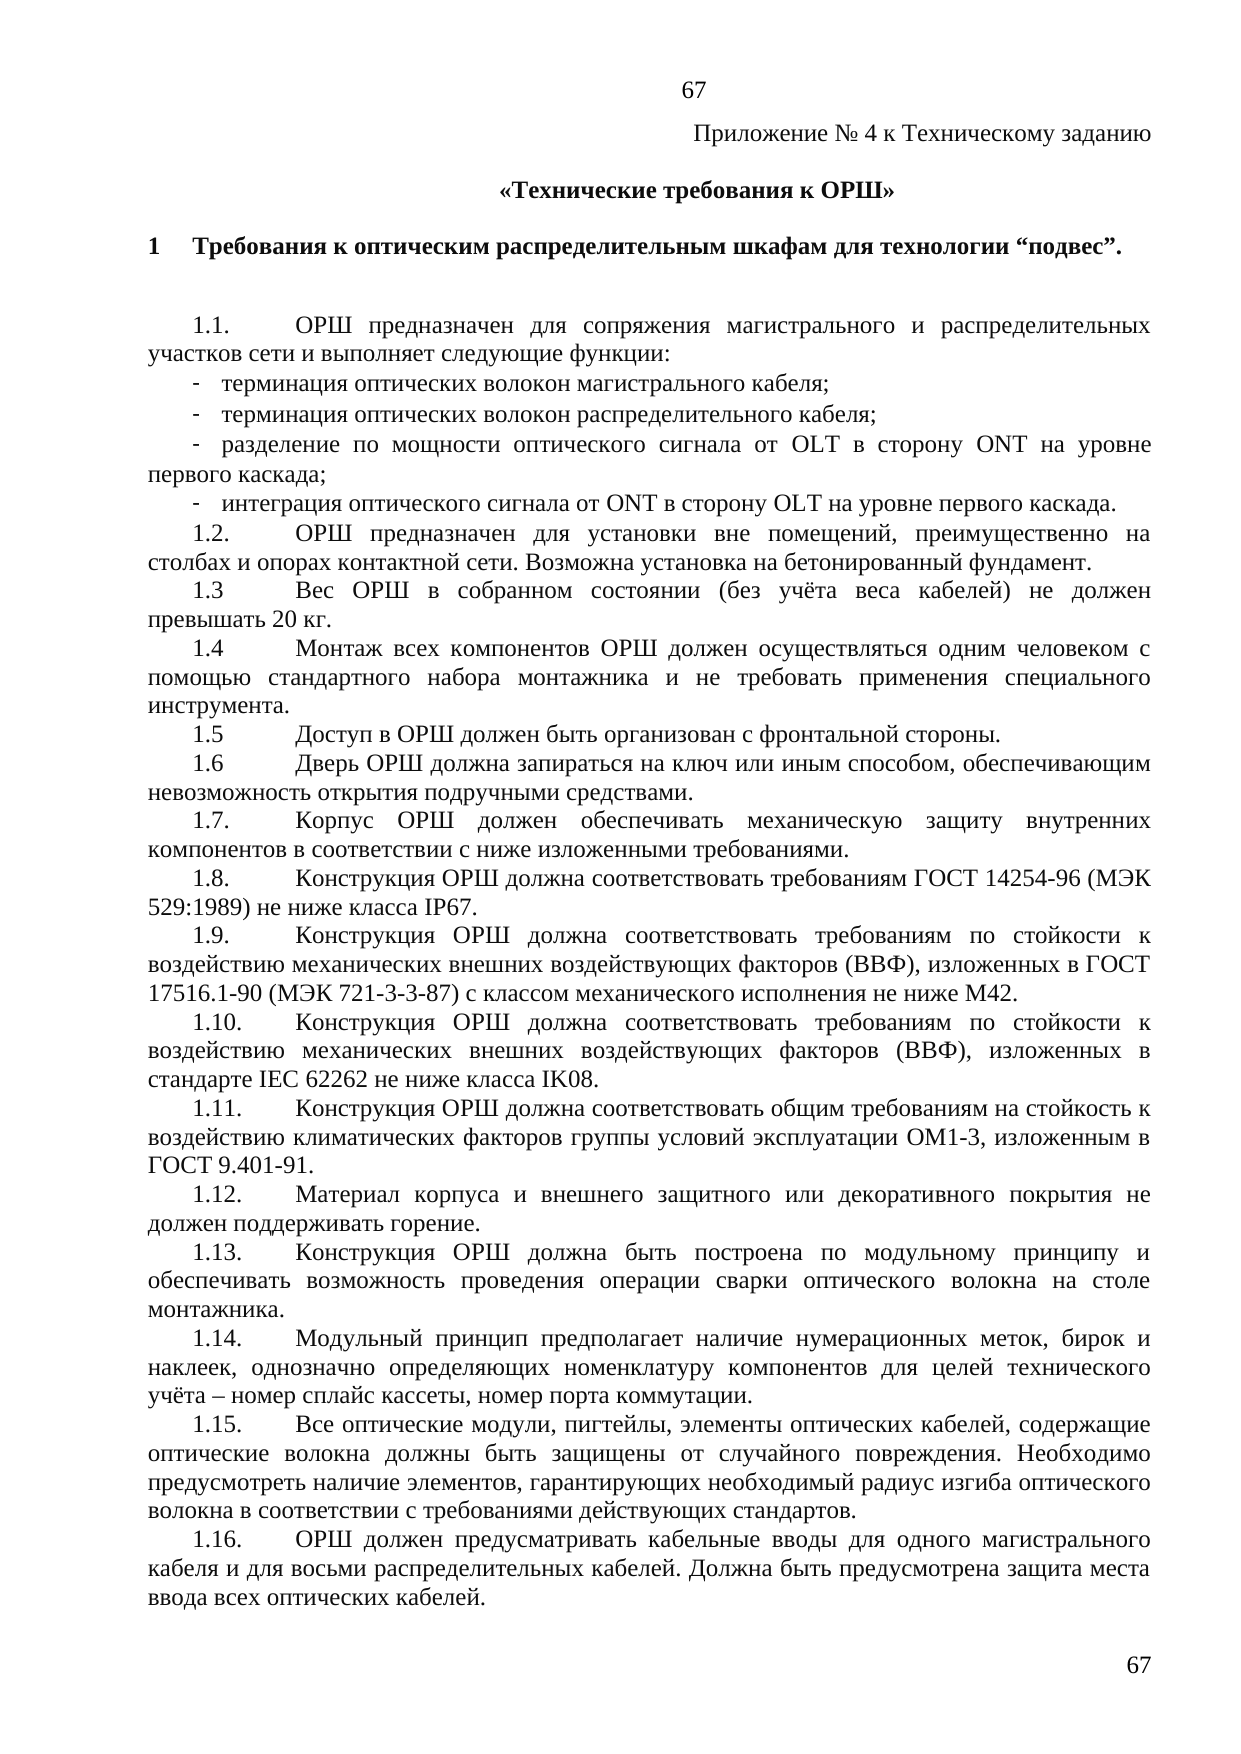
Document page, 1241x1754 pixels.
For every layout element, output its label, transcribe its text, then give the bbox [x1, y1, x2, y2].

list Все оптические модули, пигтейлы, элементы оптических кабелей, содержащие оптические волокна должны быть защищены от случайного повреждения. Необходимо предусмотреть наличие элементов, гарантирующих необходимый радиус изгиба оптического волокна в соответствии с требованиями действующих стандартов. [148, 1409, 1152, 1524]
list Конструкция ОРШ должна соответствовать требованиям по стойкости к воздействию механических внешних воздействующих факторов (ВВФ), изложенных в стандарте IEC 62262 не ниже класса IK08. [148, 1007, 1152, 1093]
list терминация оптических волокон магистрального кабеля; [148, 367, 1152, 398]
list ОРШ должен предусматривать кабельные вводы для одного магистрального кабеля и для восьми распределительных кабелей. Должна быть предусмотрена защита места ввода всех оптических кабелей. [148, 1524, 1152, 1611]
list Корпус ОРШ должен обеспечивать механическую защиту внутренних компонентов в соответствии с ниже изложенными требованиями. [148, 806, 1152, 863]
list Конструкция ОРШ должна соответствовать общим требованиям на стойкость к воздействию климатических факторов группы условий эксплуатации ОМ1-3, изложенным в ГОСТ 9.401-91. [148, 1093, 1152, 1179]
list Конструкция ОРШ должна соответствовать требованиям ГОСТ 14254-96 (МЭК 529:1989) не ниже класса IP67. [148, 863, 1152, 921]
list терминация оптических волокон распределительного кабеля; [148, 398, 1152, 428]
list Дверь ОРШ должна запираться на ключ или иным способом, обеспечивающим невозможность открытия подручными средствами. [148, 748, 1152, 806]
list Монтаж всех компонентов ОРШ должен осуществляться одним человеком с помощью стандартного набора монтажника и не требовать применения специального инструмента. [148, 633, 1152, 719]
list Конструкция ОРШ должна быть построена по модульному принципу и обеспечивать возможность проведения операции сварки оптического волокна на столе монтажника. [148, 1237, 1152, 1323]
list Вес ОРШ в собранном состоянии (без учёта веса кабелей) не должен превышать 20 кг. [148, 576, 1152, 633]
list разделение по мощности оптического сигнала от OLT в сторону ONT на уровне первого каскада; [148, 428, 1152, 488]
text «Технические требования к ОРШ» [148, 176, 1152, 204]
list Доступ в ОРШ должен быть организован с фронтальной стороны. [148, 719, 1152, 748]
list Материал корпуса и внешнего защитного или декоративного покрытия не должен поддерживать горение. [148, 1179, 1152, 1237]
list интеграция оптического сигнала от ONT в сторону OLT на уровне первого каскада. [148, 488, 1152, 518]
list Модульный принцип предполагает наличие нумерационных меток, бирок и наклеек, однозначно определяющих номенклатуру компонентов для целей технического учёта – номер сплайс кассеты, номер порта коммутации. [148, 1323, 1152, 1409]
text Приложение № 4 к Техническому заданию [148, 118, 1152, 147]
list ОРШ предназначен для сопряжения магистрального и распределительных участков сети и выполняет следующие функции: [148, 310, 1152, 367]
list Конструкция ОРШ должна соответствовать требованиям по стойкости к воздействию механических внешних воздействующих факторов (ВВФ), изложенных в ГОСТ 17516.1-90 (МЭК 721-3-3-87) с классом механического исполнения не ниже М42. [148, 921, 1152, 1007]
list ОРШ предназначен для установки вне помещений, преимущественно на столбах и опорах контактной сети. Возможна установка на бетонированный фундамент. [148, 518, 1152, 576]
list Требования к оптическим распределительным шкафам для технологии “подвес”. [148, 231, 1152, 260]
